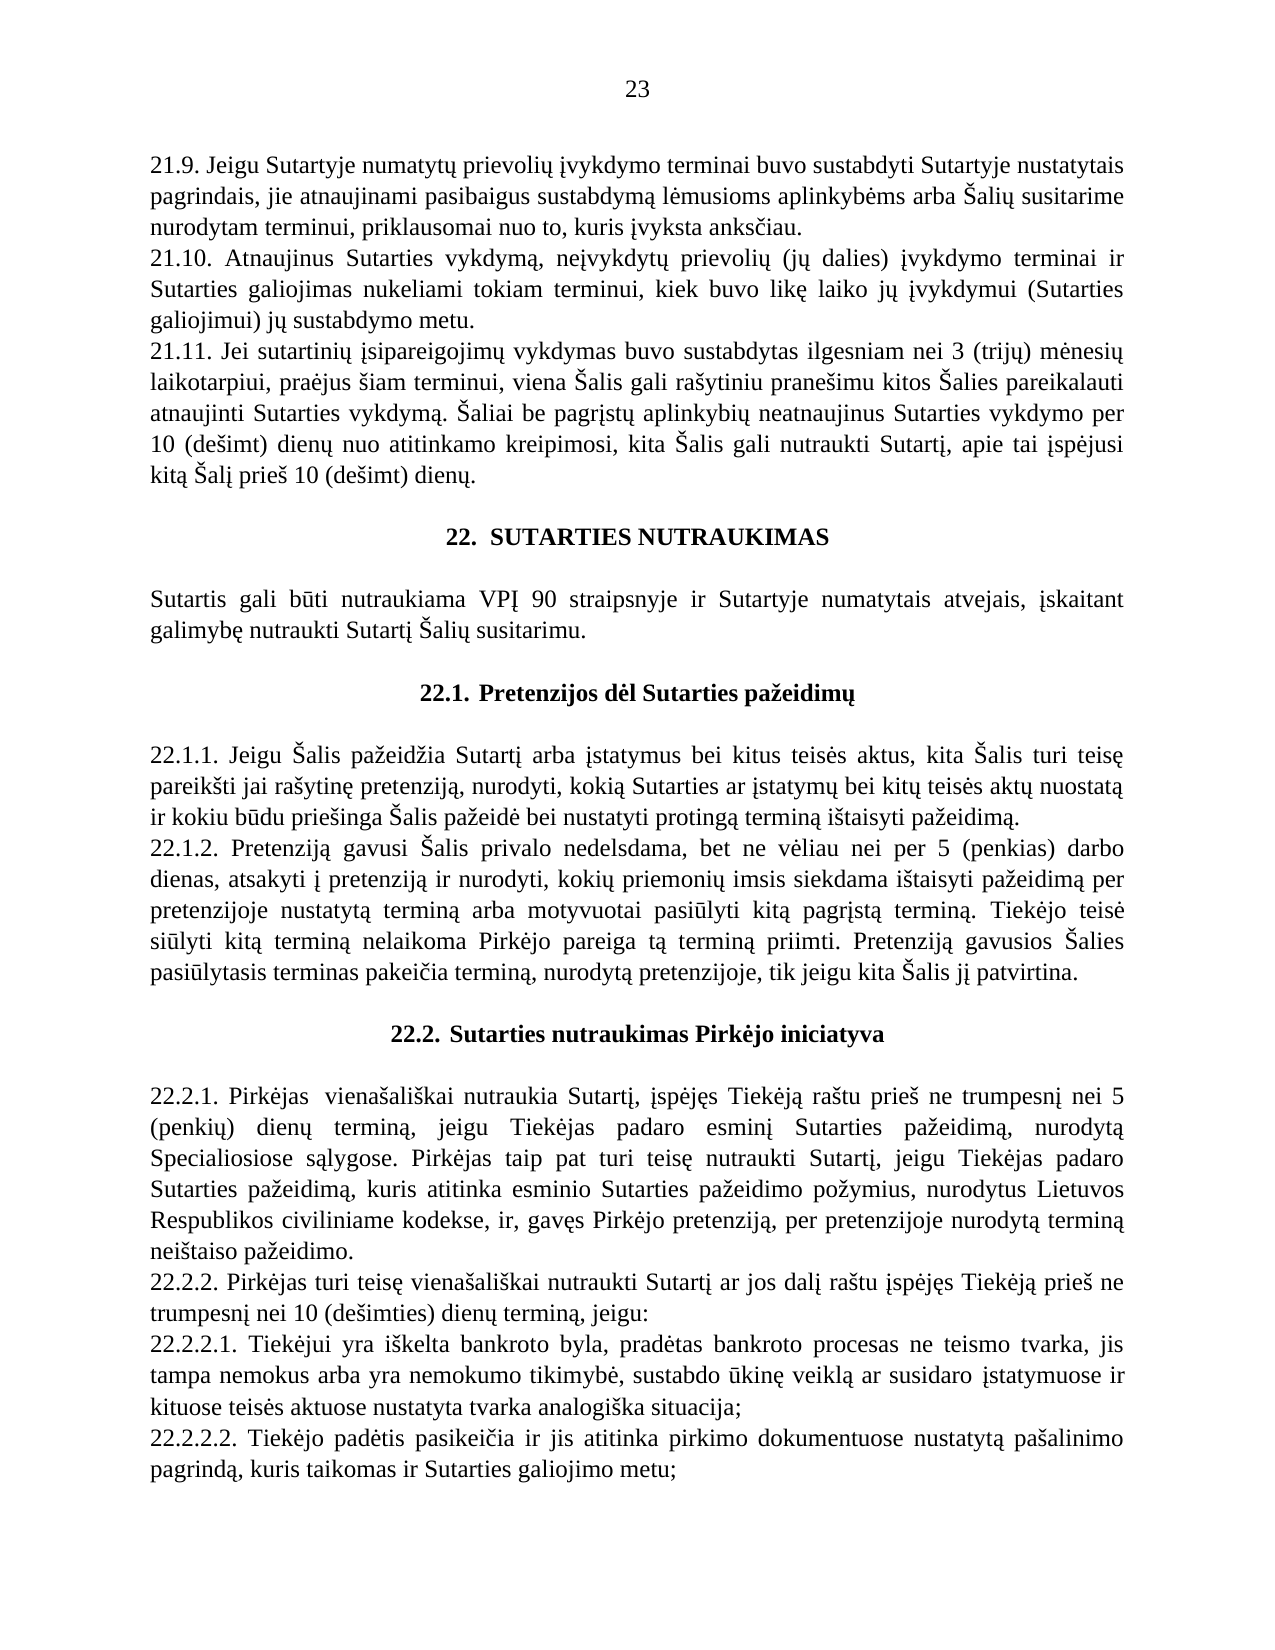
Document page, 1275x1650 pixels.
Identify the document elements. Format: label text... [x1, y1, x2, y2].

text Sutartis gali būti nutraukiama VPĮ 90 straipsnyje ir Sutartyje numatytais atvejais, įskaitant galimybę nutraukti Sutartį Šalių susitarimu. [150, 584, 1125, 644]
text 21.11. Jei sutartinių įsipareigojimų vykdymas buvo sustabdytas ilgesniam nei 3 (trijų) mėnesių laikotarpiui, praėjus šiam terminui, viena Šalis gali rašytiniu pranešimu kitos Šalies pareikalauti atnaujinti Sutarties vykdymą. Šaliai be pagrįstų aplinkybių neatnaujinus Sutarties vykdymo per 10 (dešimt) dienų nuo atitinkamo kreipimosi, kita Šalis gali nutraukti Sutartį, apie tai įspėjusi kitą Šalį prieš 10 (dešimt) dienų. [150, 336, 1125, 489]
text 22.2.2.1. Tiekėjui yra iškelta bankroto byla, pradėtas bankroto procesas ne teismo tvarka, jis tampa nemokus arba yra nemokumo tikimybė, sustabdo ūkinę veiklą ar susidaro įstatymuose ir kituose teisės aktuose nustatyta tvarka analogiška situacija; [150, 1329, 1125, 1420]
text 22.2.1. Pirkėjas vienašališkai nutraukia Sutartį, įspėjęs Tiekėją raštu prieš ne trumpesnį nei 5 (penkių) dienų terminą, jeigu Tiekėjas padaro esminį Sutarties pažeidimą, nurodytą Specialiosiose sąlygose. Pirkėjas taip pat turi teisę nutraukti Sutartį, jeigu Tiekėjas padaro Sutarties pažeidimą, kuris atitinka esminio Sutarties pažeidimo požymius, nurodytus Lietuvos Respublikos civiliniame kodekse, ir, gavęs Pirkėjo pretenziją, per pretenzijoje nurodytą terminą neištaiso pažeidimo. [150, 1081, 1125, 1265]
text 21.10. Atnaujinus Sutarties vykdymą, neįvykdytų prievolių (jų dalies) įvykdymo terminai ir Sutarties galiojimas nukeliami tokiam terminui, kiek buvo likę laiko jų įvykdymui (Sutarties galiojimui) jų sustabdymo metu. [150, 243, 1125, 334]
text 22.1. Pretenzijos dėl Sutarties pažeidimų [150, 678, 1125, 706]
text 22.2.2.2. Tiekėjo padėtis pasikeičia ir jis atitinka pirkimo dokumentuose nustatytą pašalinimo pagrindą, kuris taikomas ir Sutarties galiojimo metu; [150, 1423, 1125, 1482]
text 22.1.2. Pretenziją gavusi Šalis privalo nedelsdama, bet ne vėliau nei per 5 (penkias) darbo dienas, atsakyti į pretenziją ir nurodyti, kokių priemonių imsis siekdama ištaisyti pažeidimą per pretenzijoje nustatytą terminą arba motyvuotai pasiūlyti kitą pagrįstą terminą. Tiekėjo teisė siūlyti kitą terminą nelaikoma Pirkėjo pareiga tą terminą priimti. Pretenziją gavusios Šalies pasiūlytasis terminas pakeičia terminą, nurodytą pretenzijoje, tik jeigu kita Šalis jį patvirtina. [150, 833, 1125, 986]
text 22. Sutarties nutraukimas [150, 522, 1125, 551]
text 22.2. Sutarties nutraukimas Pirkėjo iniciatyva [150, 1019, 1125, 1048]
text 22.1.1. Jeigu Šalis pažeidžia Sutartį arba įstatymus bei kitus teisės aktus, kita Šalis turi teisę pareikšti jai rašytinę pretenziją, nurodyti, kokią Sutarties ar įstatymų bei kitų teisės aktų nuostatą ir kokiu būdu priešinga Šalis pažeidė bei nustatyti protingą terminą ištaisyti pažeidimą. [150, 740, 1125, 831]
text 22.2.2. Pirkėjas turi teisę vienašališkai nutraukti Sutartį ar jos dalį raštu įspėjęs Tiekėją prieš ne trumpesnį nei 10 (dešimties) dienų terminą, jeigu: [150, 1267, 1125, 1327]
text 21.9. Jeigu Sutartyje numatytų prievolių įvykdymo terminai buvo sustabdyti Sutartyje nustatytais pagrindais, jie atnaujinami pasibaigus sustabdymą lėmusioms aplinkybėms arba Šalių susitarime nurodytam terminui, priklausomai nuo to, kuris įvyksta anksčiau. [150, 150, 1125, 241]
